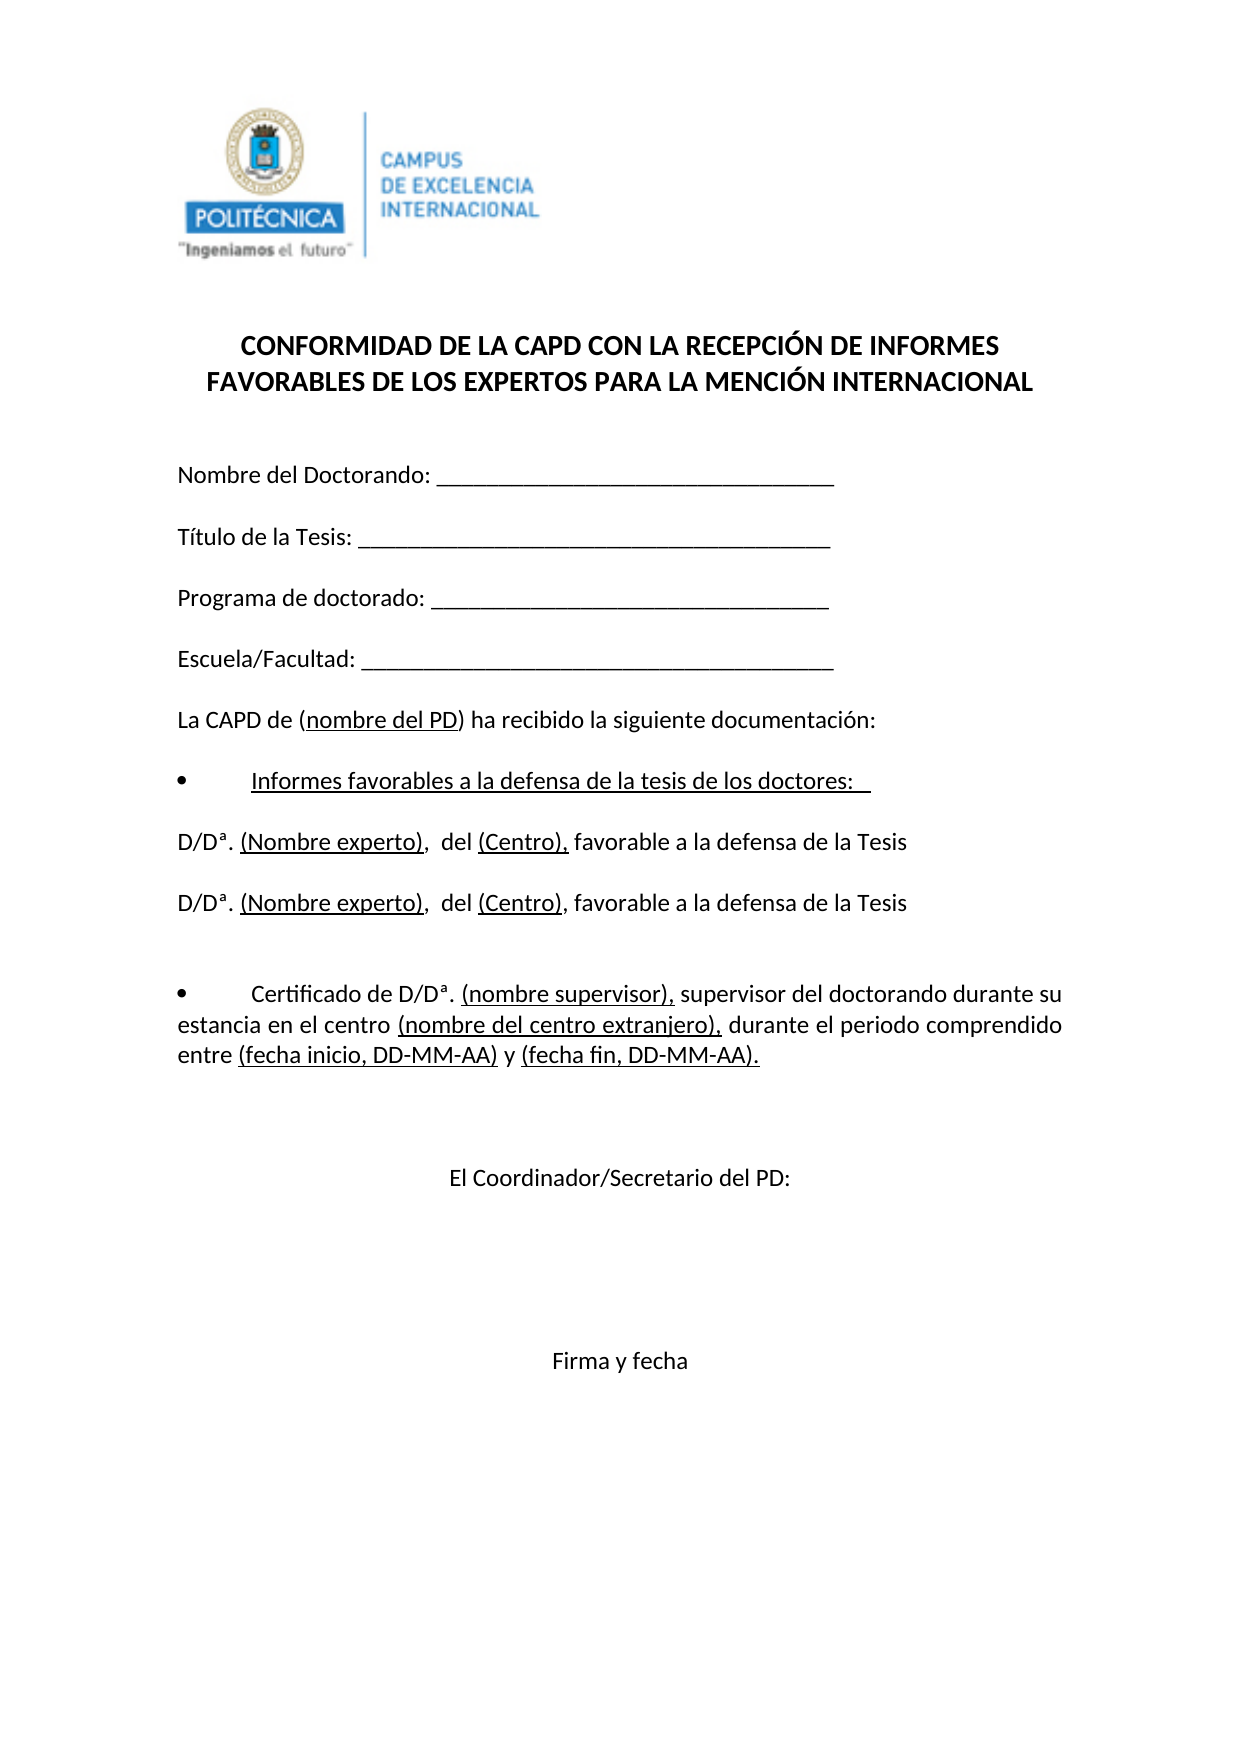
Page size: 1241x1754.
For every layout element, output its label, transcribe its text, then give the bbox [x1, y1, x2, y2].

text El Coordinador/Secretario del PD: [177, 1162, 1063, 1192]
picture [177, 29, 542, 328]
text Programa de doctorado: ________________________________ [177, 582, 1063, 612]
text CONFORMIDAD DE LA CAPD CON LA RECEPCIÓN DE INFORMES FAVORABLES DE LOS EXPERTOS para la Mención Internacional [177, 327, 1063, 399]
text Escuela/Facultad: ______________________________________ [177, 643, 1063, 673]
text D/Dª. (Nombre experto), del (Centro), favorable a la defensa de la Tesis [177, 826, 1063, 856]
text D/Dª. (Nombre experto), del (Centro), favorable a la defensa de la Tesis [177, 887, 1063, 917]
text Firma y fecha [177, 1345, 1063, 1375]
text Título de la Tesis: ______________________________________ [177, 521, 1063, 551]
list Informes favorables a la defensa de la tesis de los doctores: [177, 765, 1063, 795]
text Nombre del Doctorando: ________________________________ [177, 460, 1063, 490]
text La CAPD de (nombre del PD) ha recibido la siguiente documentación: [177, 704, 1063, 734]
list Certificado de D/Dª. (nombre supervisor), supervisor del doctorando durante su estancia en el centro (nombre del centro extranjero), durante el periodo comprendido entre (fecha inicio, DD-MM-AA) y (fecha fin, DD-MM-AA). [177, 978, 1063, 1070]
